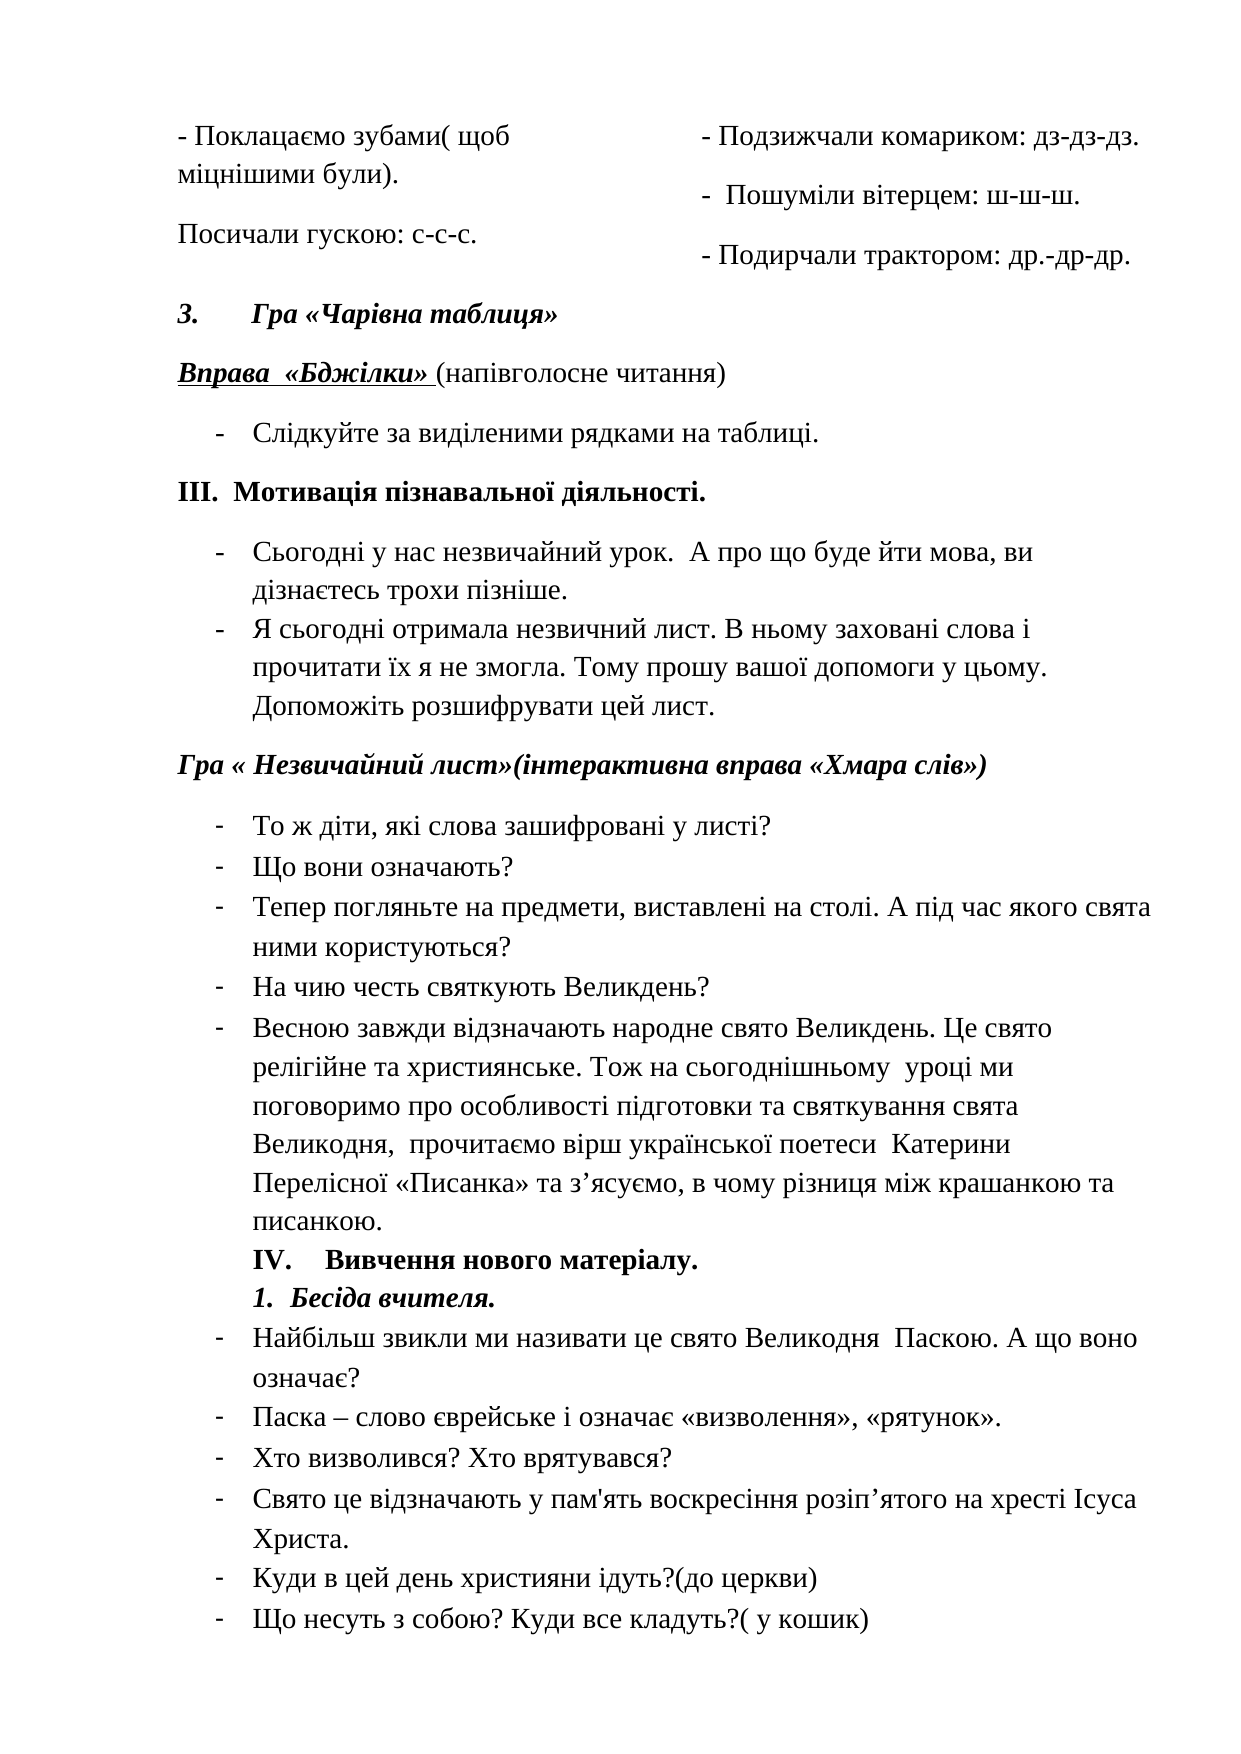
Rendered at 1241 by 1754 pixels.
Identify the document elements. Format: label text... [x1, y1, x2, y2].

list Весною завжди відзначають народне свято Великдень. Це свято релігійне та християнське. Тож на сьогоднішньому уроці ми поговоримо про особливості підготовки та святкування свята Великодня, прочитаємо вірш української поетеси Катерини Перелісної «Писанка» та з’ясуємо, в чому різниця між крашанкою та писанкою. [215, 1009, 1152, 1237]
text - Пошуміли вітерцем: ш-ш-ш. [701, 177, 1152, 211]
list Слідкуйте за виділеними рядками на таблиці. [215, 415, 1152, 448]
text 3. Гра «Чарівна таблиця» [177, 296, 1152, 330]
list Бесіда вчителя. [252, 1281, 1152, 1314]
list Свято це відзначають у пам'ять воскресіння розіп’ятого на хресті Ісуса Христа. [215, 1480, 1152, 1554]
list Що вони означають? [215, 848, 1152, 883]
list Найбільш звикли ми називати це свято Великодня Паскою. А що воно означає? [215, 1319, 1152, 1393]
list Паска – слово єврейське і означає «визволення», «рятунок». [215, 1398, 1152, 1434]
list Що несуть з собою? Куди все кладуть?( у кошик) [215, 1600, 1152, 1636]
list То ж діти, які слова зашифровані у листі? [215, 807, 1152, 842]
text - Подирчали трактором: др.-др-др. [701, 237, 1152, 270]
list Сьогодні у нас незвичайний урок. А про що буде йти мова, ви дізнаєтесь трохи пізніше. [215, 534, 1152, 606]
text Посичали гускою: с-с-с. [177, 216, 627, 249]
text Гра « Незвичайний лист»(інтерактивна вправа «Хмара слів») [177, 747, 1152, 781]
list Тепер погляньте на предмети, виставлені на столі. А під час якого свята ними користуються? [215, 888, 1152, 963]
list Я сьогодні отримала незвичний лист. В ньому заховані слова і прочитати їх я не змогла. Тому прошу вашої допомоги у цьому. Допоможіть розшифрувати цей лист. [215, 611, 1152, 721]
list Куди в цей день християни ідуть?(до церкви) [215, 1559, 1152, 1595]
text ІІІ. Мотивація пізнавальної діяльності. [177, 474, 1152, 508]
list Хто визволився? Хто врятувався? [215, 1439, 1152, 1475]
text - Поклацаємо зубами( щоб міцнішими були). [177, 118, 627, 190]
list На чию честь святкують Великдень? [215, 968, 1152, 1003]
text Вправа «Бджілки» (напівголосне читання) [177, 356, 1152, 389]
text - Подзижчали комариком: дз-дз-дз. [701, 118, 1152, 152]
list IV. Вивчення нового матеріалу. [252, 1242, 1152, 1276]
